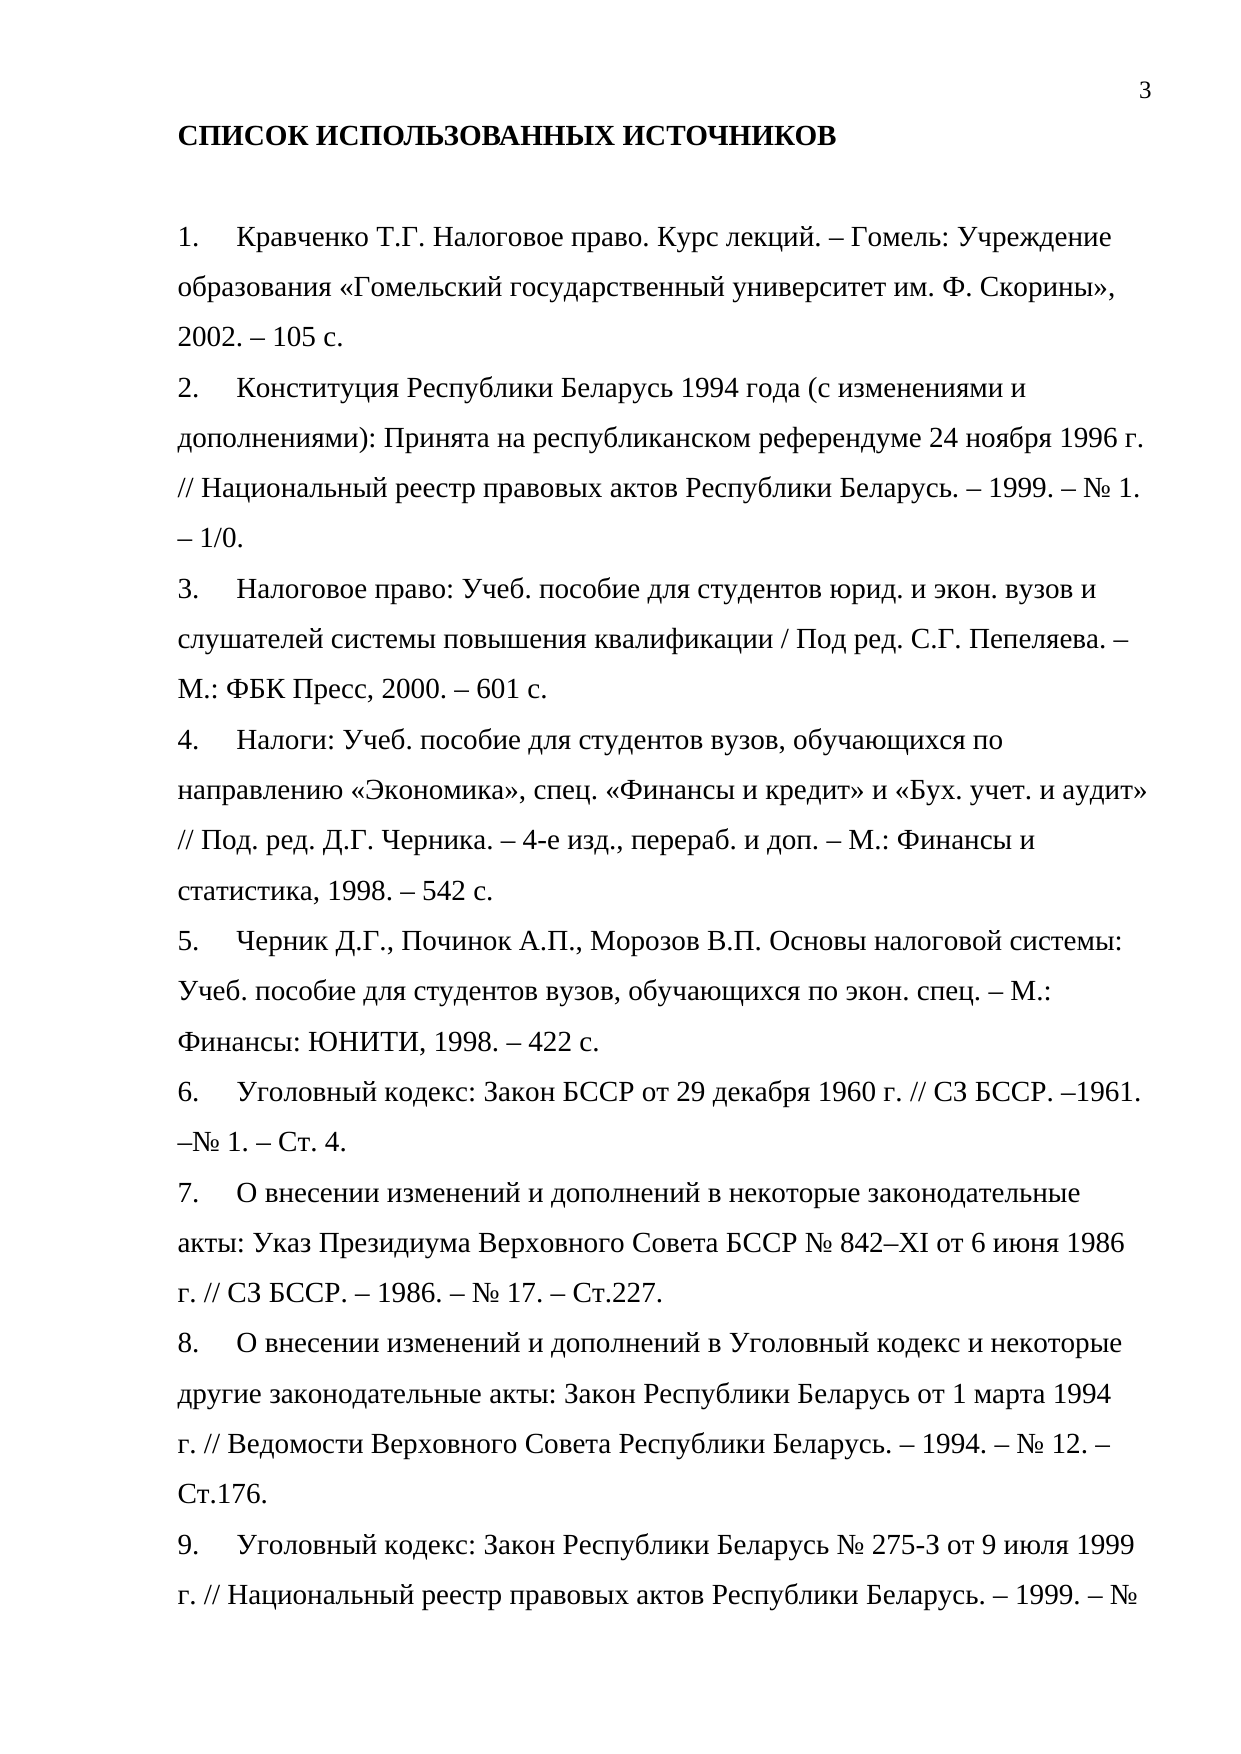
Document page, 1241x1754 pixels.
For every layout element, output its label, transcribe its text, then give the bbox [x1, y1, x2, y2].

list О внесении изменений и дополнений в Уголовный кодекс и некоторые другие законодательные акты: Закон Республики Беларусь от 1 марта 1994 г. // Ведомости Верховного Совета Республики Беларусь. – 1994. – № 12. –Ст.176. [177, 1326, 1152, 1510]
list Уголовный кодекс: Закон БССР от 29 декабря 1960 г. // СЗ БССР. –1961. –№ 1. – Ст. 4. [177, 1074, 1152, 1158]
list Налоговое право: Учеб. пособие для студентов юрид. и экон. вузов и слушателей системы повышения квалификации / Под ред. С.Г. Пепеляева. – М.: ФБК Пресс, 2000. – 601 c. [177, 571, 1152, 705]
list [177, 1527, 1152, 1611]
list О внесении изменений и дополнений в некоторые законодательные акты: Указ Президиума Верховного Совета БССР № 842–XI от 6 июня 1986 г. // СЗ БССР. – 1986. – № 17. – Ст.227. [177, 1175, 1152, 1309]
list Налоги: Учеб. пособие для студентов вузов, обучающихся по направлению «Экономика», спец. «Финансы и кредит» и «Бух. учет. и аудит» // Под. ред. Д.Г. Черника. – 4-е изд., перераб. и доп. – М.: Финансы и статистика, 1998. – 542 с. [177, 722, 1152, 906]
text СПИСОК ИСПОЛЬЗОВАННЫХ ИСТОЧНИКОВ [177, 118, 1152, 152]
list Конституция Республики Беларусь 1994 года (с изменениями и дополнениями): Принята на республиканском референдуме 24 ноября 1996 г. // Национальный реестр правовых актов Республики Беларусь. – 1999. – № 1. – 1/0. [177, 370, 1152, 554]
list Кравченко Т.Г. Налоговое право. Курс лекций. – Гомель: Учреждение образования «Гомельский государственный университет им. Ф. Скорины», 2002. – 105 с. [177, 219, 1152, 353]
list Черник Д.Г., Починок А.П., Морозов В.П. Основы налоговой системы: Учеб. пособие для студентов вузов, обучающихся по экон. спец. – М.: Финансы: ЮНИТИ, 1998. – 422 с. [177, 923, 1152, 1057]
